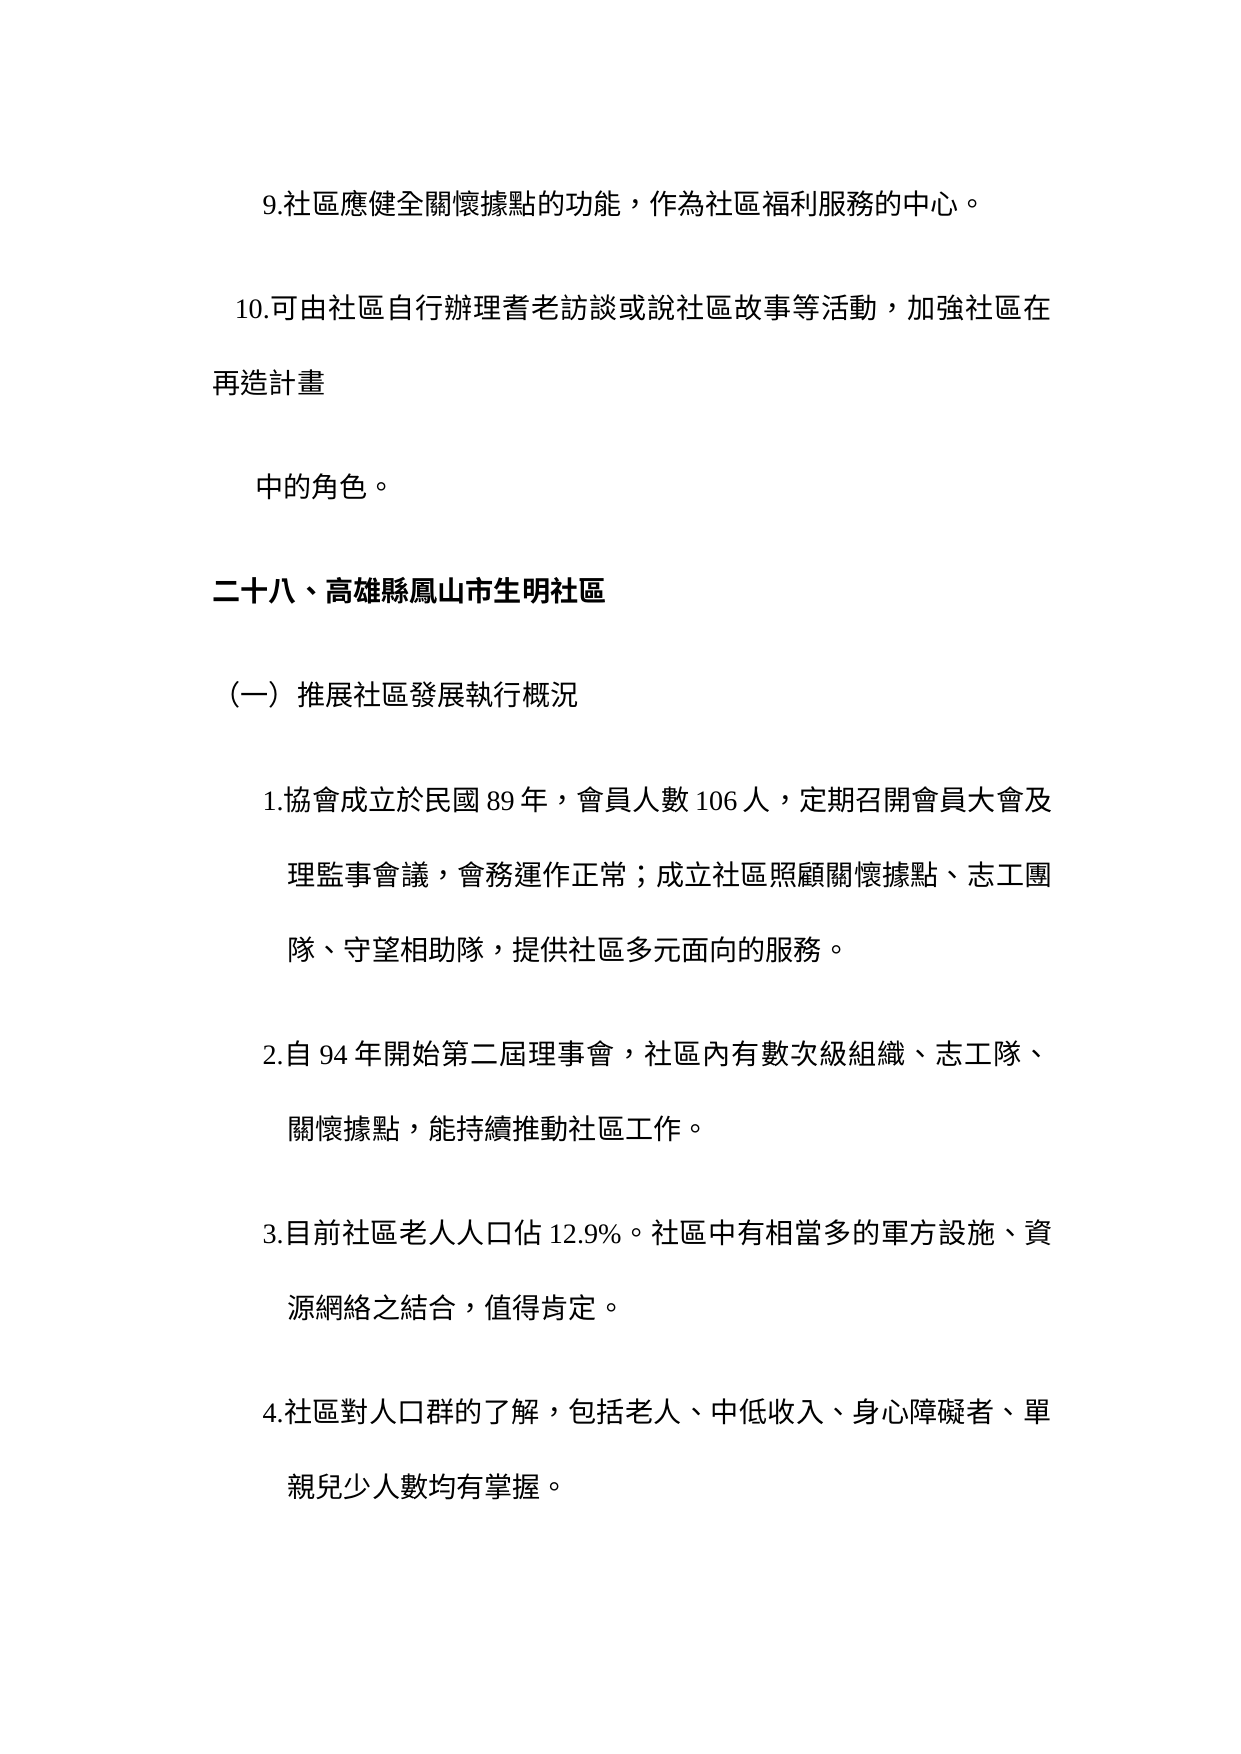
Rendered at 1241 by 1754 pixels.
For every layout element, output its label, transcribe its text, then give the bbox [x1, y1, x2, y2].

text 10.可由社區自行辦理耆老訪談或說社區故事等活動，加強社區在再造計畫 [212, 269, 1053, 419]
text （一）推展社區發展執行概況 [187, 656, 978, 731]
text 9.社區應健全關懷據點的功能，作為社區福利服務的中心。 [187, 164, 1053, 239]
text 1.協會成立於民國89年，會員人數106人，定期召開會員大會及理監事會議，會務運作正常；成立社區照顧關懷據點、志工團隊、守望相助隊，提供社區多元面向的服務。 [262, 760, 1053, 985]
text 中的角色。 [212, 448, 1053, 523]
text 4.社區對人口群的了解，包括老人、中低收入、身心障礙者、單親兒少人數均有掌握。 [262, 1373, 1053, 1523]
text 二十八、高雄縣鳳山市生明社區 [212, 552, 1053, 627]
text 3.目前社區老人人口佔12.9%。社區中有相當多的軍方設施、資源網絡之結合，值得肯定。 [262, 1194, 1053, 1344]
text 2.自94年開始第二屆理事會，社區內有數次級組織、志工隊、關懷據點，能持續推動社區工作。 [262, 1014, 1053, 1164]
